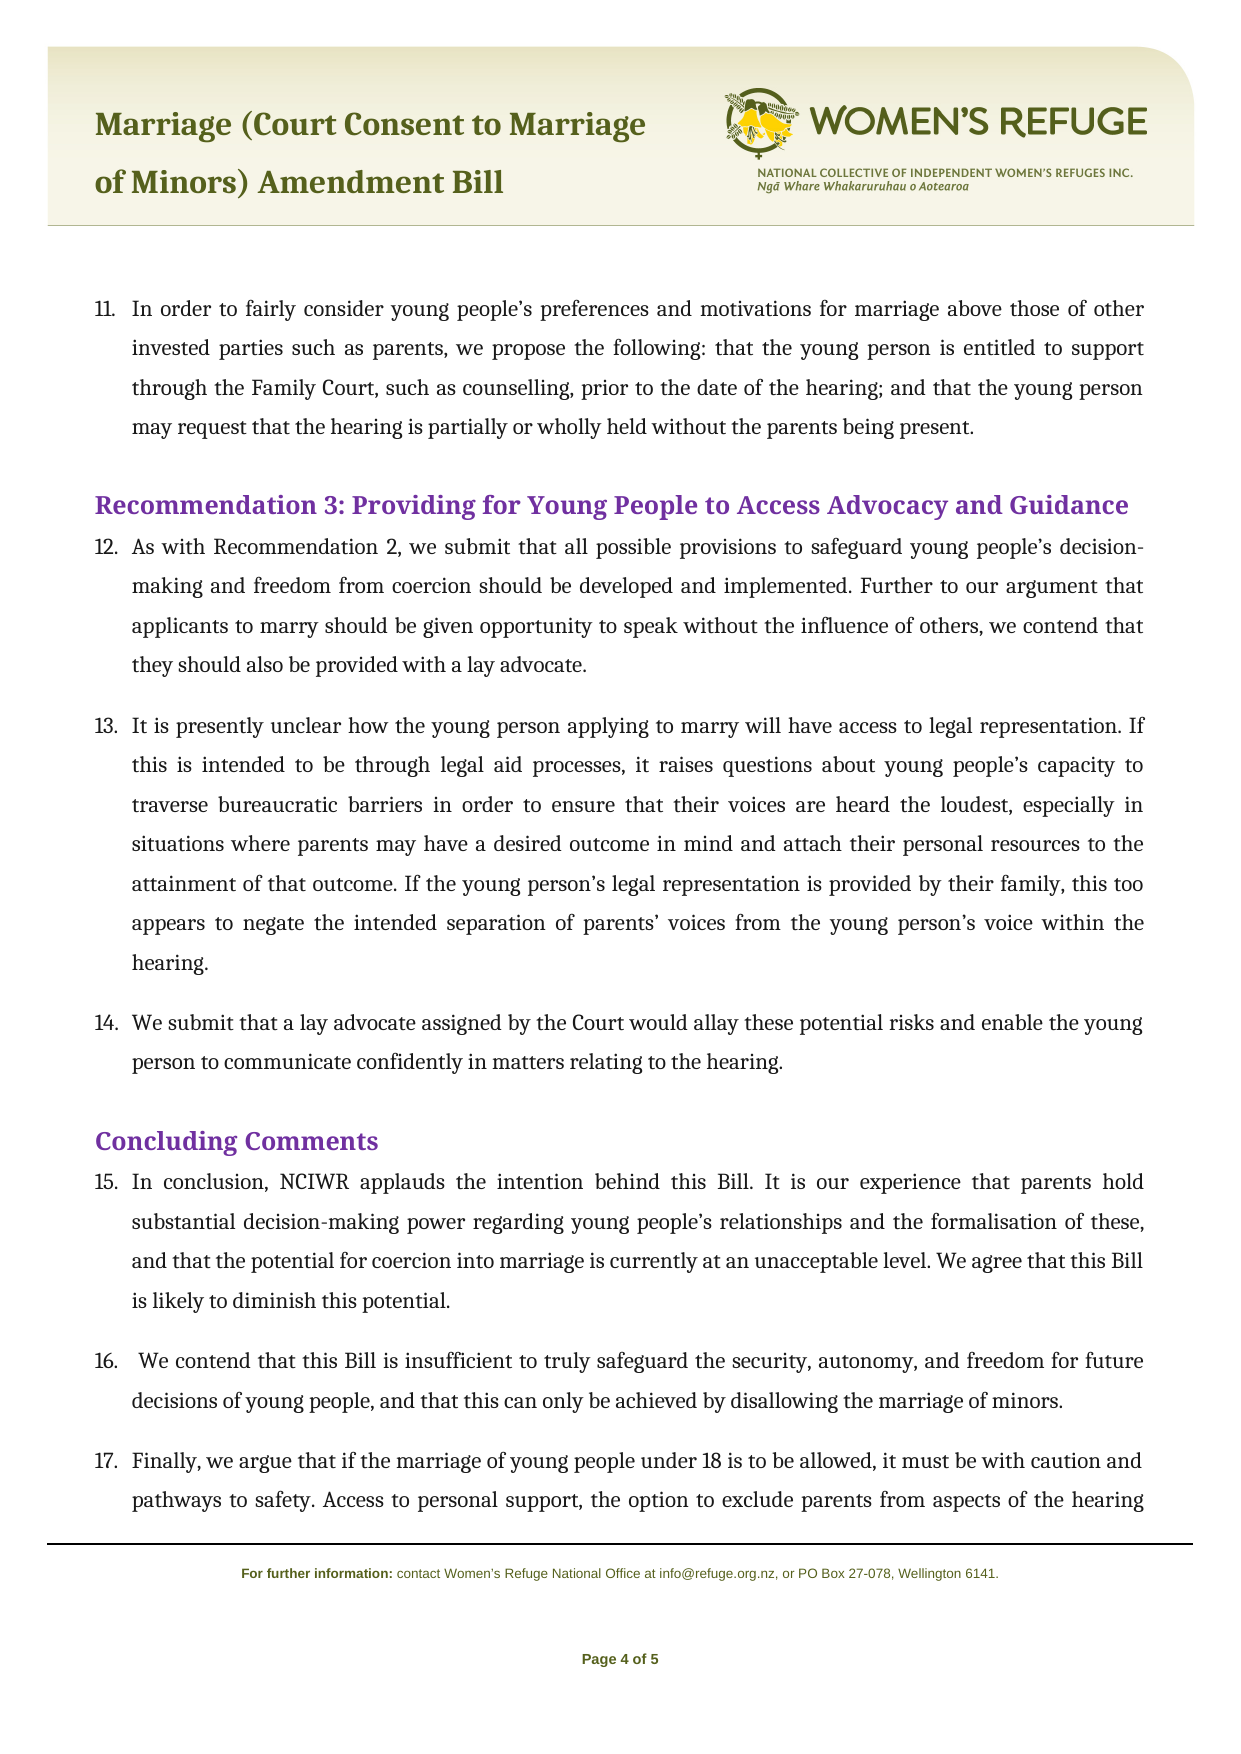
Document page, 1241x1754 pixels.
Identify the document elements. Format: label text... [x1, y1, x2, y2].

subtitle Concluding Comments [94, 1109, 1146, 1157]
list In conclusion, NCIWR applauds the intention behind this Bill. It is our experience that parents hold substantial decision-making power regarding young people’s relationships and the formalisation of these, and that the potential for coercion into marriage is currently at an unacceptable level. We agree that this Bill is likely to diminish this potential. [94, 1169, 1146, 1314]
list As with Recommendation 2, we submit that all possible provisions to safeguard young people’s decision-making and freedom from coercion should be developed and implemented. Further to our argument that applicants to marry should be given opportunity to speak without the influence of others, we contend that they should also be provided with a lay advocate. [94, 534, 1146, 678]
list We contend that this Bill is insufficient to truly safeguard the security, autonomy, and freedom for future decisions of young people, and that this can only be achieved by disallowing the marriage of minors. [94, 1348, 1146, 1414]
list In order to fairly consider young people’s preferences and motivations for marriage above those of other invested parties such as parents, we propose the following: that the young person is entitled to support through the Family Court, such as counselling, prior to the date of the hearing; and that the young person may request that the hearing is partially or wholly held without the parents being present. [94, 295, 1146, 440]
list We submit that a lay advocate assigned by the Court would allay these potential risks and enable the young person to communicate confidently in matters relating to the hearing. [94, 1010, 1146, 1076]
picture [0, 0, 1241, 226]
subtitle Recommendation 3: Providing for Young People to Access Advocacy and Guidance [94, 474, 1146, 522]
list It is presently unclear how the young person applying to marry will have access to legal representation. If this is intended to be through legal aid processes, it raises questions about young people’s capacity to traverse bureaucratic barriers in order to ensure that their voices are heard the loudest, especially in situations where parents may have a desired outcome in mind and attach their personal resources to the attainment of that outcome. If the young person’s legal representation is provided by their family, this too appears to negate the intended separation of parents’ voices from the young person’s voice within the hearing. [94, 712, 1146, 976]
